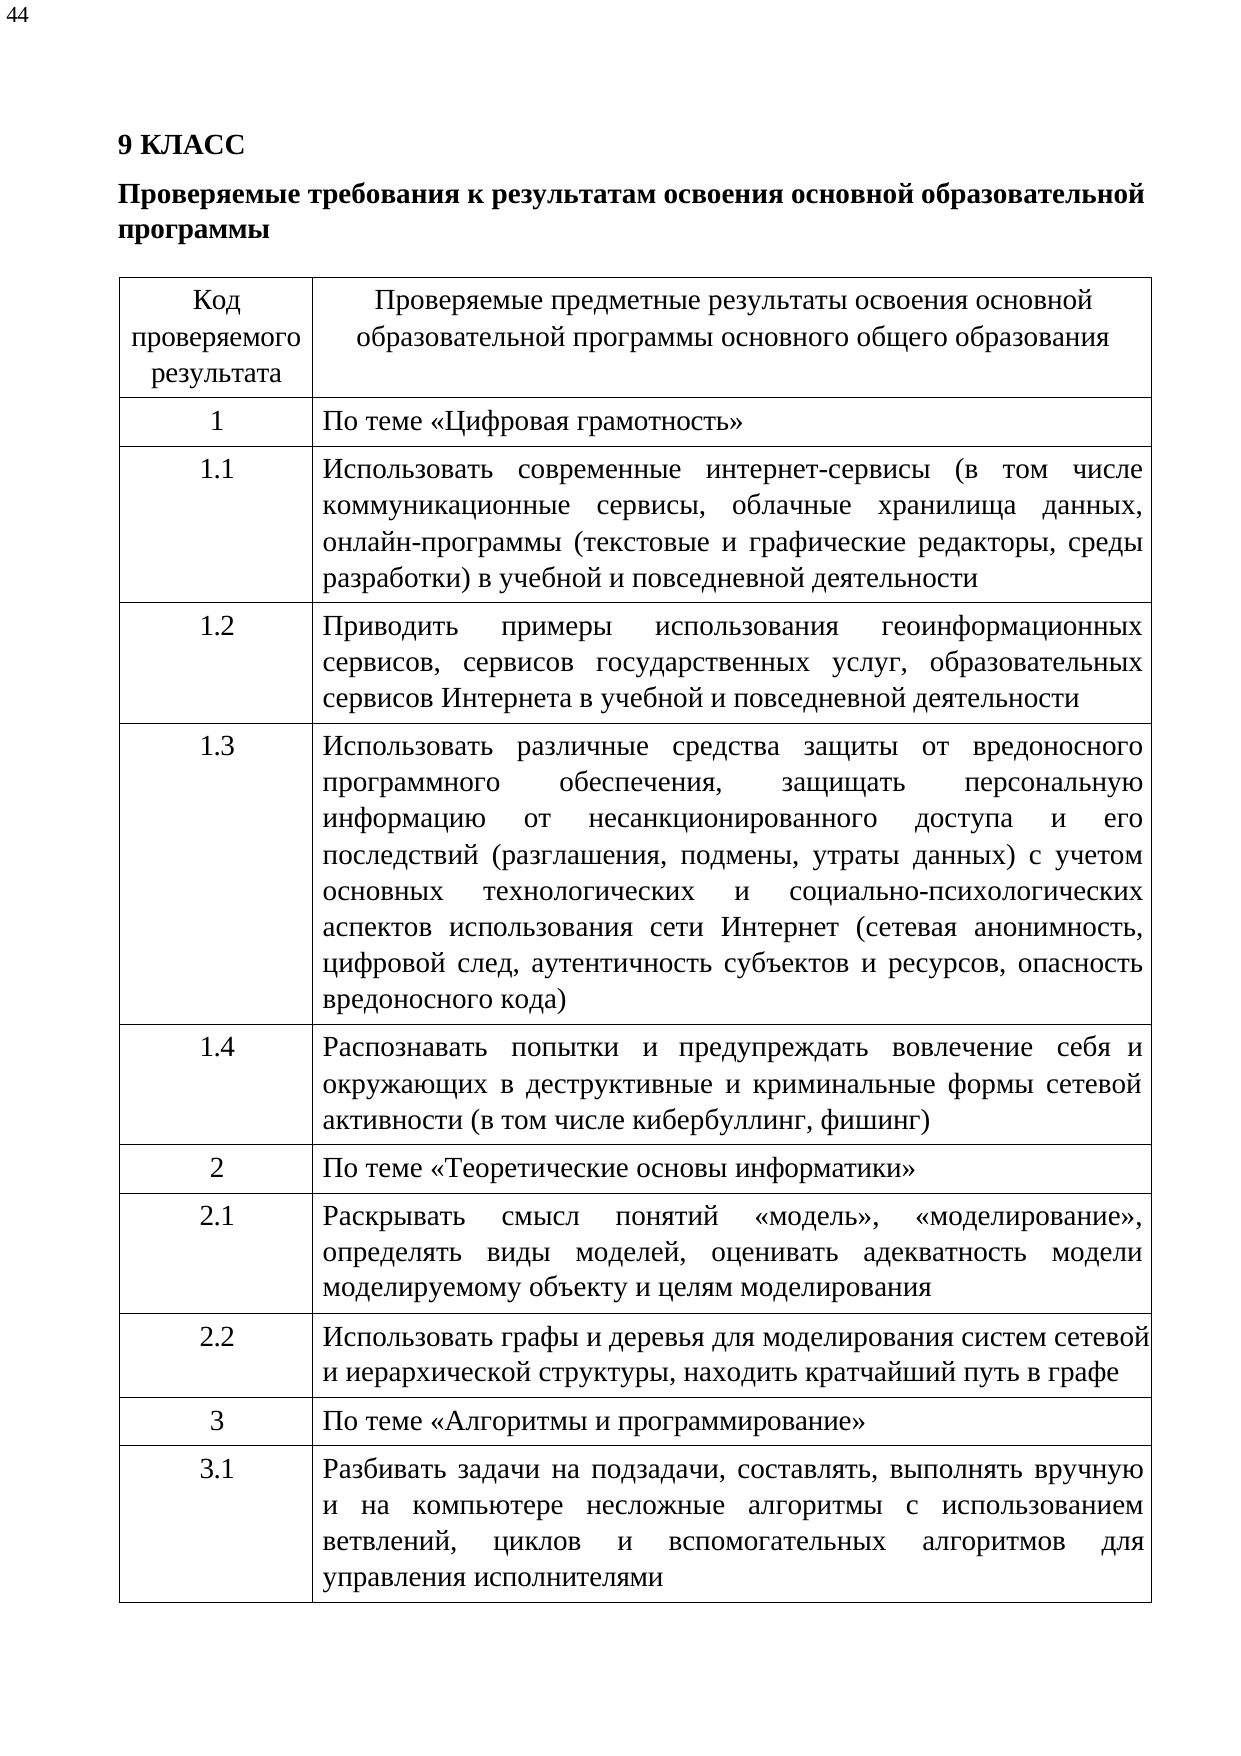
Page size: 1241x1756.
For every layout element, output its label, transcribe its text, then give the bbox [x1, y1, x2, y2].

table_header Проверяемые предметные результаты освоения основной образовательной программы основного общего образования [313, 278, 1151, 397]
table_cell По теме «Теоретические основы информатики» [313, 1145, 1151, 1193]
table_cell Приводить примеры использования геоинформационных сервисов, сервисов государственных услуг, образовательных сервисов Интернета в учебной и повседневной деятельности [313, 603, 1151, 722]
subtitle КЛАСС [118, 127, 1152, 161]
table_cell Распознавать попытки и предупреждать вовлечение себя и окружающих в деструктивные и криминальные формы сетевой активности (в том числе кибербуллинг, фишинг) [313, 1025, 1151, 1144]
table_cell По теме «Цифровая грамотность» [313, 398, 1151, 446]
table_cell 1.4 [120, 1025, 312, 1144]
table_cell 1 [120, 398, 312, 446]
table_cell Использовать различные средства защиты от вредоносного программного обеспечения, защищать персональную информацию от несанкционированного доступа и его последствий (разглашения, подмены, утраты данных) с учетом основных технологических и социально-психологических аспектов использования сети Интернет (сетевая анонимность, цифровой след, аутентичность субъектов и ресурсов, опасность вредоносного кода) [313, 724, 1151, 1024]
table_cell 2.2 [120, 1314, 312, 1397]
table_cell Использовать современные интернет-сервисы (в том числе коммуникационные сервисы, облачные хранилища данных, онлайн-программы (текстовые и графические редакторы, среды разработки) в учебной и повседневной деятельности [313, 447, 1151, 602]
table_cell Разбивать задачи на подзадачи, составлять, выполнять вручную и на компьютере несложные алгоритмы с использованием ветвлений, циклов и вспомогательных алгоритмов для управления исполнителями [313, 1446, 1151, 1602]
table_cell 3 [120, 1398, 312, 1445]
table_cell По теме «Алгоритмы и программирование» [313, 1398, 1151, 1445]
table_cell Раскрывать смысл понятий «модель», «моделирование», определять виды моделей, оценивать адекватность модели моделируемому объекту и целям моделирования [313, 1194, 1151, 1313]
table_header Код проверяемого результата [120, 278, 312, 397]
table_cell 2 [120, 1145, 312, 1193]
table_cell Использовать графы и деревья для моделирования систем сетевой и иерархической структуры, находить кратчайший путь в графе [313, 1314, 1151, 1397]
table_cell 1.3 [120, 724, 312, 1024]
table_cell 1.1 [120, 447, 312, 602]
text Проверяемые требования к результатам освоения основной образовательной программы [118, 176, 1152, 244]
table_cell 3.1 [120, 1446, 312, 1602]
table_cell 1.2 [120, 603, 312, 722]
table_cell 2.1 [120, 1194, 312, 1313]
